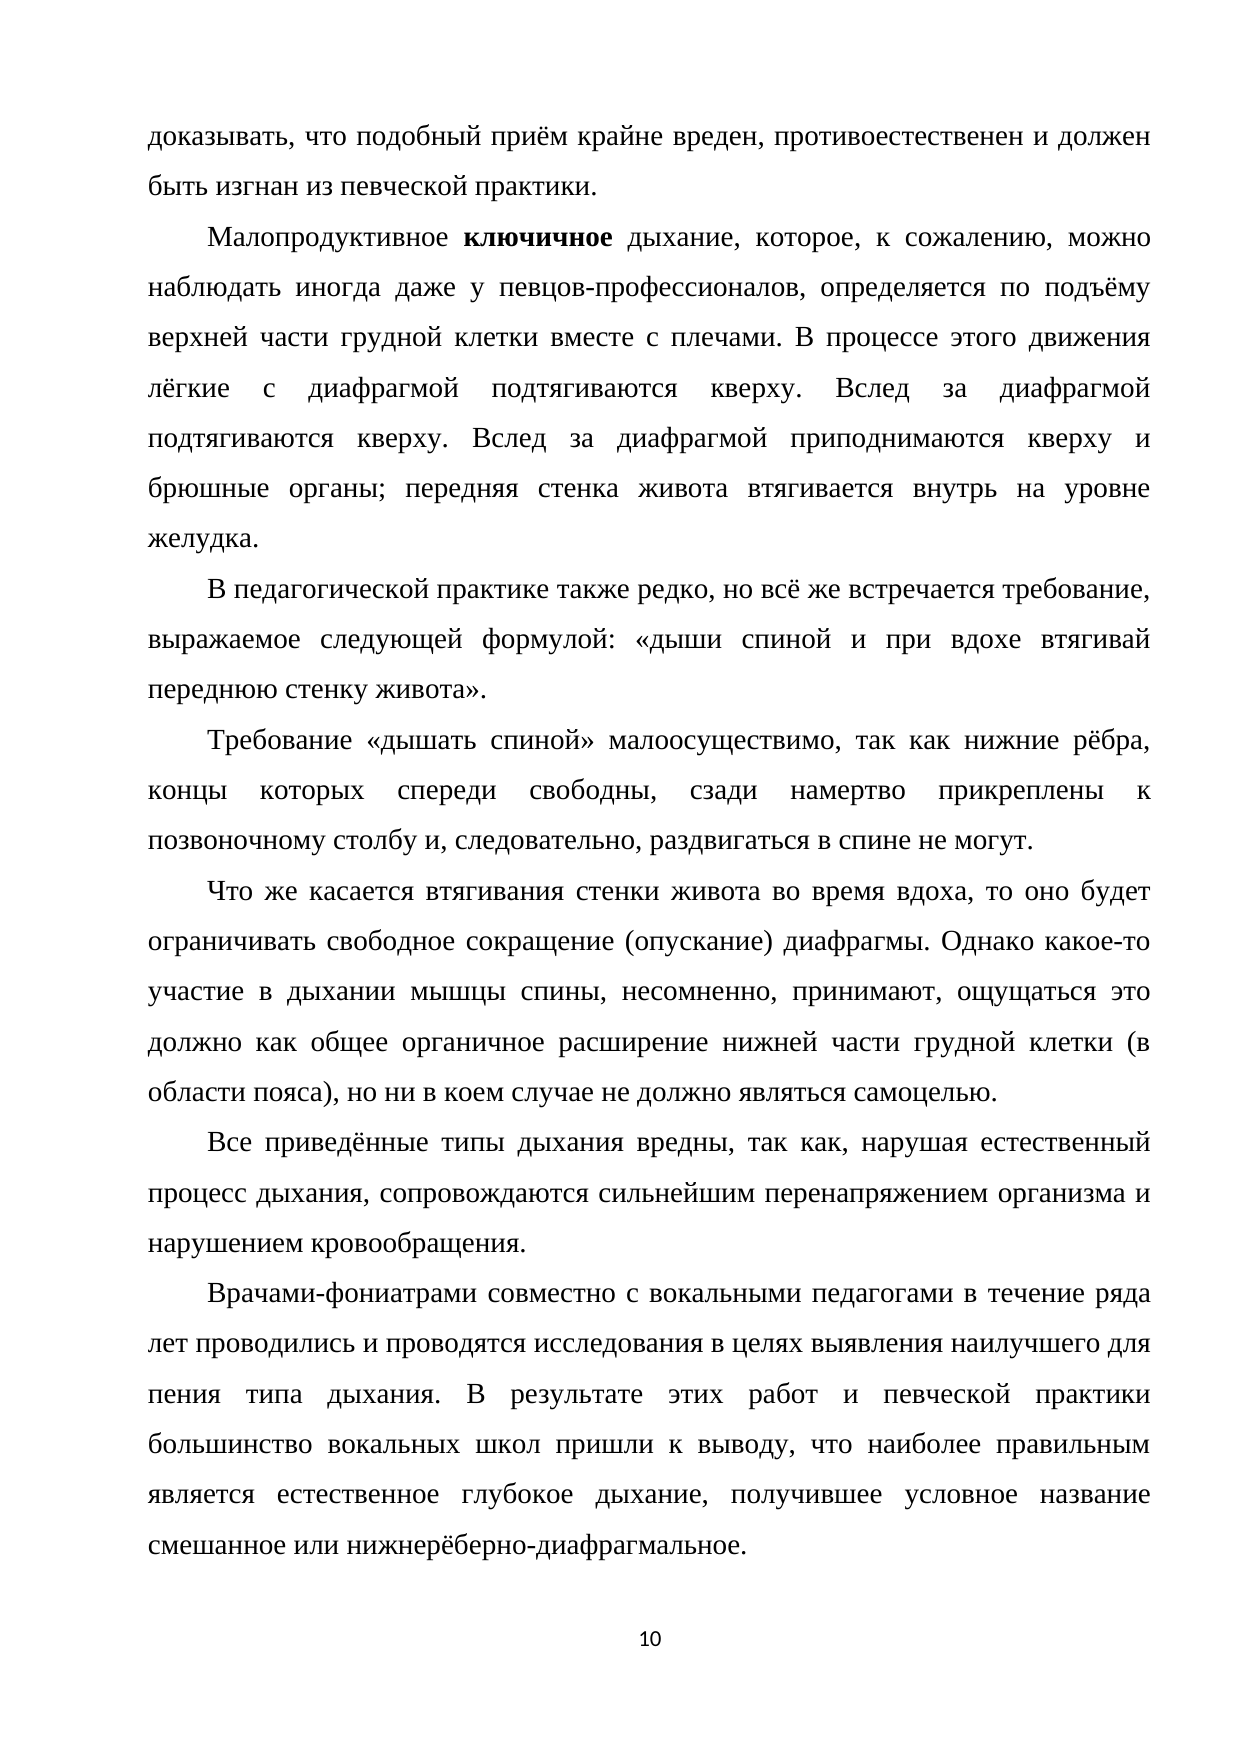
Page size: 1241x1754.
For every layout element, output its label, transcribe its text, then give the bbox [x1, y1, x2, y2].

text Врачами-фониатрами совместно с вокальными педагогами в течение ряда лет проводились и проводятся исследования в целях выявления наилучшего для пения типа дыхания. В результате этих работ и певческой практики большинство вокальных школ пришли к выводу, что наиболее правильным является естественное глубокое дыхание, получившее условное название смешанное или нижнерёберно-диафрагмальное. [148, 1275, 1152, 1560]
text Требование «дышать спиной» малоосуществимо, так как нижние рёбра, концы которых спереди свободны, сзади намертво прикреплены к позвоночному столбу и, следовательно, раздвигаться в спине не могут. [148, 722, 1152, 856]
text Что же касается втягивания стенки живота во время вдоха, то оно будет ограничивать свободное сокращение (опускание) диафрагмы. Однако какое-то участие в дыхании мышцы спины, несомненно, принимают, ощущаться это должно как общее органичное расширение нижней части грудной клетки (в области пояса), но ни в коем случае не должно являться самоцелью. [148, 873, 1152, 1108]
text Все приведённые типы дыхания вредны, так как, нарушая естественный процесс дыхания, сопровождаются сильнейшим перенапряжением организма и нарушением кровообращения. [148, 1124, 1152, 1258]
text В педагогической практике также редко, но всё же встречается требование, выражаемое следующей формулой: «дыши спиной и при вдохе втягивай переднюю стенку живота». [148, 571, 1152, 705]
text Малопродуктивное ключичное дыхание, которое, к сожалению, можно наблюдать иногда даже у певцов-профессионалов, определяется по подъёму верхней части грудной клетки вместе с плечами. В процессе этого движения лёгкие с диафрагмой подтягиваются кверху. Вслед за диафрагмой подтягиваются кверху. Вслед за диафрагмой приподнимаются кверху и брюшные органы; передняя стенка живота втягивается внутрь на уровне желудка. [148, 219, 1152, 554]
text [148, 118, 1152, 202]
